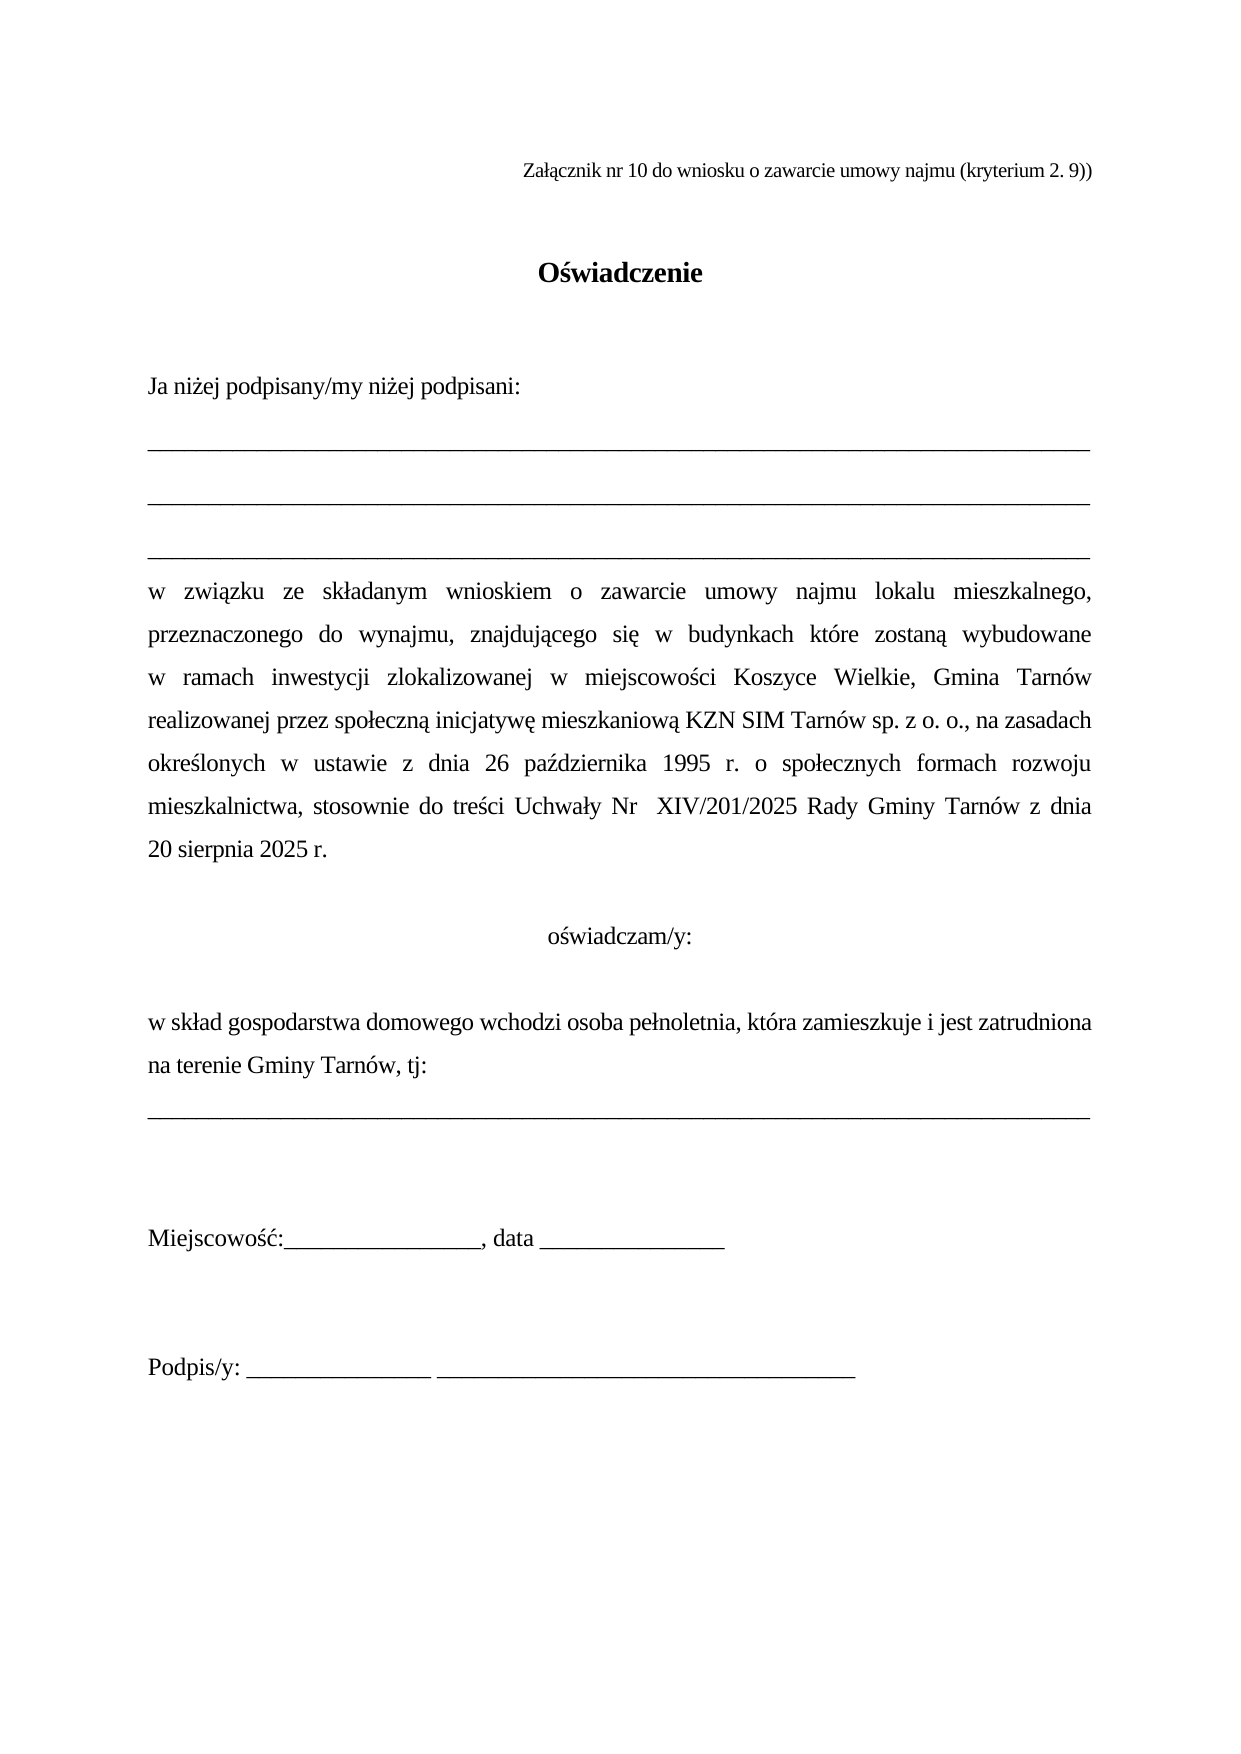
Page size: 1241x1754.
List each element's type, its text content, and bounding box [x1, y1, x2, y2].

text ______________________________________________________________________________ [148, 479, 1093, 507]
text oświadczam/y: [148, 921, 1093, 949]
text ______________________________________________________________________________ [148, 1093, 1093, 1122]
text w związku ze składanym wnioskiem o zawarcie umowy najmu lokalu mieszkalnego, przeznaczonego do wynajmu, znajdującego się w budynkach które zostaną wybudowane w ramach inwestycji zlokalizowanej w miejscowości Koszyce Wielkie, Gmina Tarnów realizowanej przez społeczną inicjatywę mieszkaniową KZN SIM Tarnów sp. z o. o., na zasadach określonych w ustawie z dnia 26 października 1995 r. o społecznych formach rozwoju mieszkalnictwa, stosownie do treści Uchwały Nr XIV/201/2025 Rady Gminy Tarnów z dnia 20 sierpnia 2025 r. [148, 576, 1093, 863]
text Załącznik nr 10 do wniosku o zawarcie umowy najmu (kryterium 2. 9)) [148, 158, 1093, 182]
text w skład gospodarstwa domowego wchodzi osoba pełnoletnia, która zamieszkuje i jest zatrudniona na terenie Gminy Tarnów, tj: [148, 1007, 1093, 1079]
text ______________________________________________________________________________ [148, 533, 1093, 561]
text ______________________________________________________________________________ [148, 425, 1093, 453]
text Ja niżej podpisany/my niżej podpisani: [148, 371, 1093, 399]
text Miejscowość:________________, data _______________ [148, 1223, 1093, 1251]
text Podpis/y: _______________ __________________________________ [148, 1352, 1093, 1381]
text Oświadczenie [148, 256, 1093, 289]
